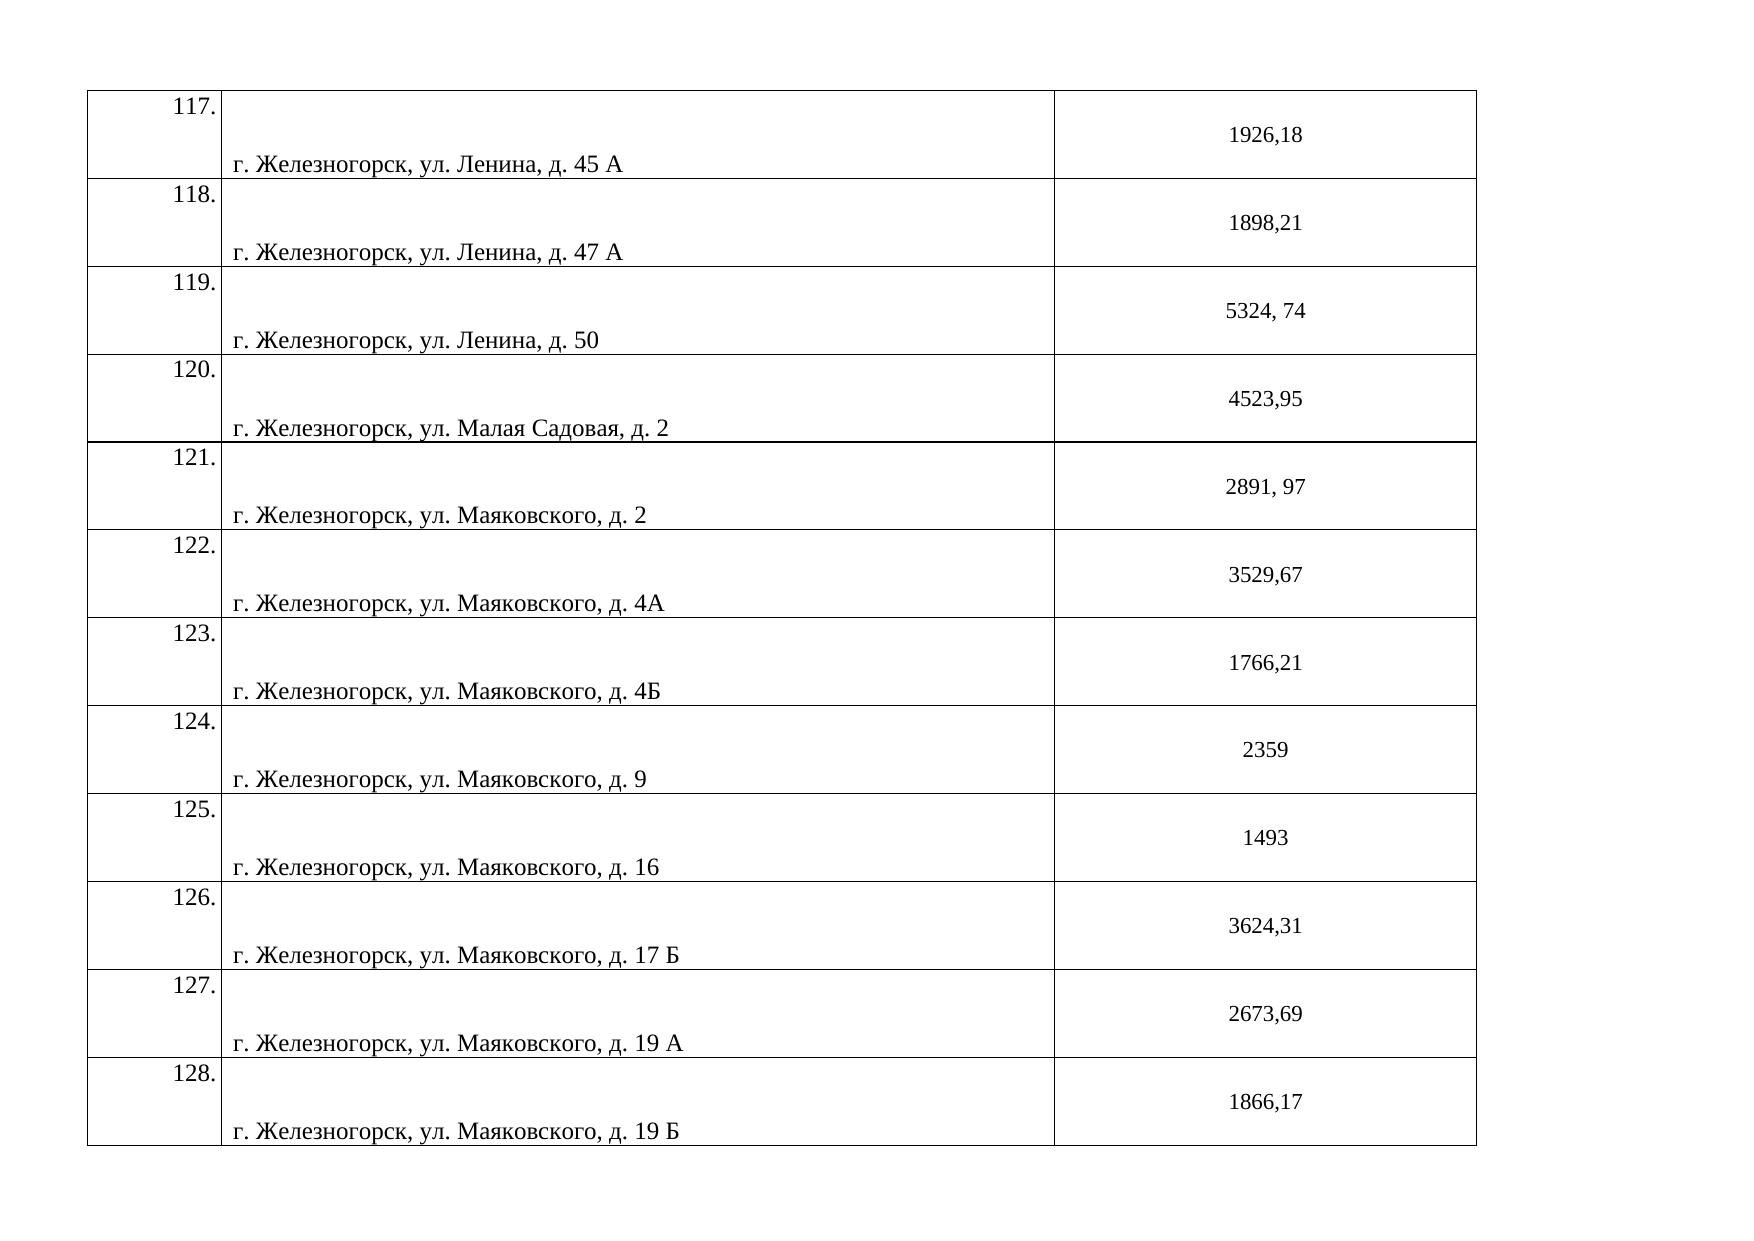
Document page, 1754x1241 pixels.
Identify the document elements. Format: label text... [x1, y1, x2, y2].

table_cell 1766,21 [1055, 618, 1476, 705]
table_cell [88, 355, 221, 441]
table_cell 1898,21 [1055, 179, 1476, 266]
table_cell [88, 618, 221, 705]
table_cell [88, 530, 221, 617]
table_cell г. Железногорск, ул. Маяковского, д. 19 А [222, 970, 1054, 1057]
table_cell г. Железногорск, ул. Маяковского, д. 2 [222, 443, 1054, 529]
table_cell г. Железногорск, ул. Ленина, д. 50 [222, 267, 1054, 353]
table_cell 2673,69 [1055, 970, 1476, 1057]
table_cell г. Железногорск, ул. Маяковского, д. 16 [222, 794, 1054, 881]
table_cell [88, 882, 221, 969]
table_cell 1493 [1055, 794, 1476, 881]
table_cell г. Железногорск, ул. Малая Садовая, д. 2 [222, 355, 1054, 441]
table_cell [88, 91, 221, 178]
table_cell г. Железногорск, ул. Маяковского, д. 17 Б [222, 882, 1054, 969]
table_cell [88, 970, 221, 1057]
table_cell 3529,67 [1055, 530, 1476, 617]
table_cell 3624,31 [1055, 882, 1476, 969]
table_cell 4523,95 [1055, 355, 1476, 441]
table_cell [88, 179, 221, 266]
table_cell 2359 [1055, 706, 1476, 793]
table_cell 1926,18 [1055, 91, 1476, 178]
table_cell г. Железногорск, ул. Маяковского, д. 4Б [222, 618, 1054, 705]
table_cell 2891, 97 [1055, 443, 1476, 529]
table_cell 5324, 74 [1055, 267, 1476, 353]
table_cell [88, 706, 221, 793]
table_cell г. Железногорск, ул. Ленина, д. 47 А [222, 179, 1054, 266]
table_cell г. Железногорск, ул. Ленина, д. 45 А [222, 91, 1054, 178]
table_cell [88, 1058, 221, 1145]
table_cell [88, 443, 221, 529]
table_cell г. Железногорск, ул. Маяковского, д. 19 Б [222, 1058, 1054, 1145]
table_cell [88, 267, 221, 353]
table_cell 1866,17 [1055, 1058, 1476, 1145]
table_cell [88, 794, 221, 881]
table_cell г. Железногорск, ул. Маяковского, д. 9 [222, 706, 1054, 793]
table_cell г. Железногорск, ул. Маяковского, д. 4А [222, 530, 1054, 617]
